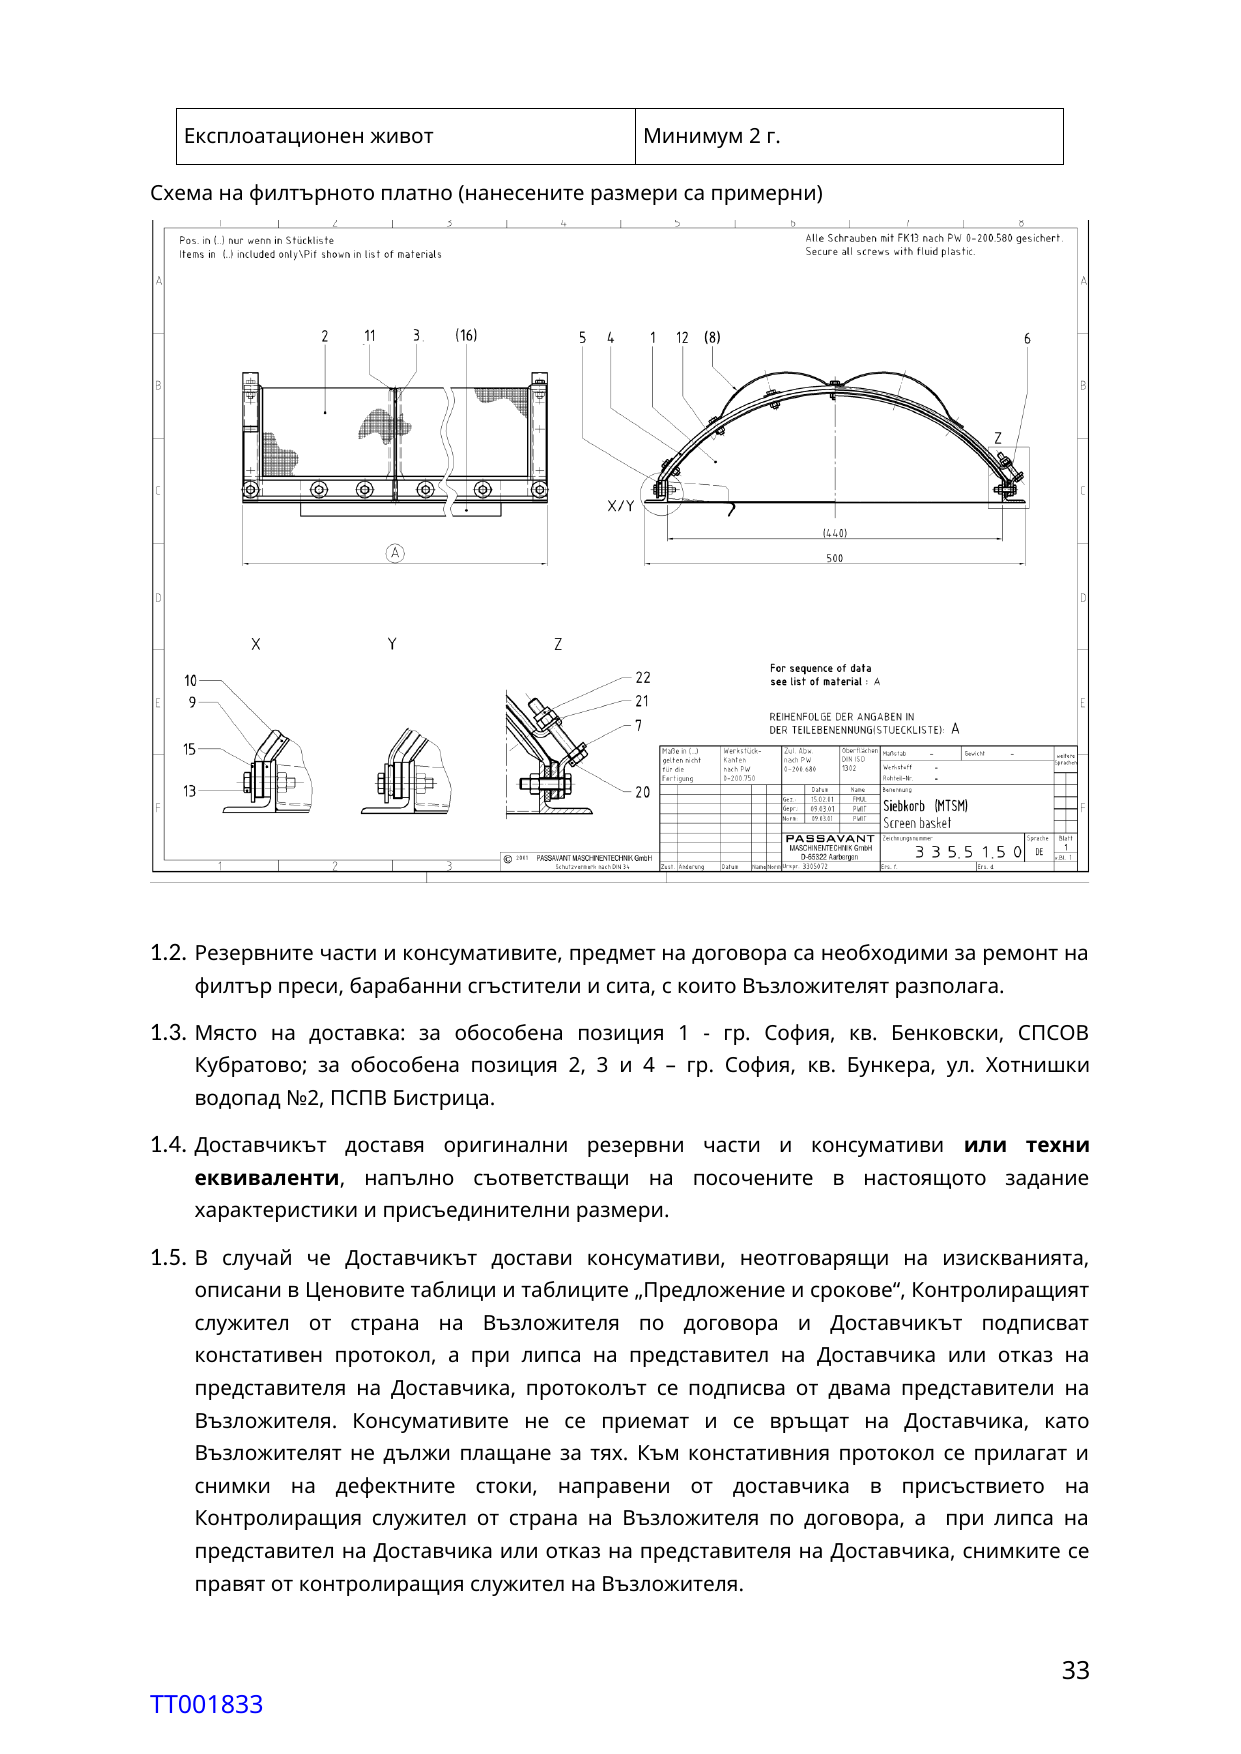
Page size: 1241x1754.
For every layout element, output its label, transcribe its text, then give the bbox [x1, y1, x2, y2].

text Схема на филтърното платно (нанесените размери са примерни) [150, 178, 1090, 206]
table_cell Минимум 2 г. [636, 109, 1063, 164]
list Място на доставка: за обособена позиция 1 - гр. София, кв. Бенковски, СПСОВ Кубратово; за обособена позиция 2, 3 и 4 – гр. София, кв. Бункера, ул. Хотнишки водопад №2, ПСПВ Бистрица. [149, 1016, 1090, 1112]
list Доставчикът доставя оригинални резервни части и консумативи или техни еквиваленти, напълно съответстващи на посочените в настоящото задание характеристики и присъединителни размери. [149, 1128, 1090, 1224]
table_cell Експлоатационен живот [177, 109, 635, 164]
list В случай че Доставчикът достави консумативи, неотговарящи на изискванията, описани в Ценовите таблици и таблиците „Предложение и срокове“, Контролиращият служител от страна на Възложителя по договора и Доставчикът подписват констативен протокол, а при липса на представител на Доставчика или отказ на представителя на Доставчика, протоколът се подписва от двама представители на Възложителя. Консумативите не се приемат и се връщат на Доставчика, като Възложителят не дължи плащане за тях. Към констативния протокол се прилагат и снимки на дефектните стоки, направени от доставчика в присъствието на Контролиращия служител от страна на Възложителя по договора, а при липса на представител на Доставчика или отказ на представителя на Доставчика, снимките се правят от контролиращия служител на Възложителя. [149, 1241, 1090, 1597]
picture [150, 220, 1090, 883]
list Резервните части и консумативите, предмет на договора са необходими за ремонт на филтър преси, барабанни сгъстители и сита, с които Възложителят разполага. [149, 936, 1090, 999]
